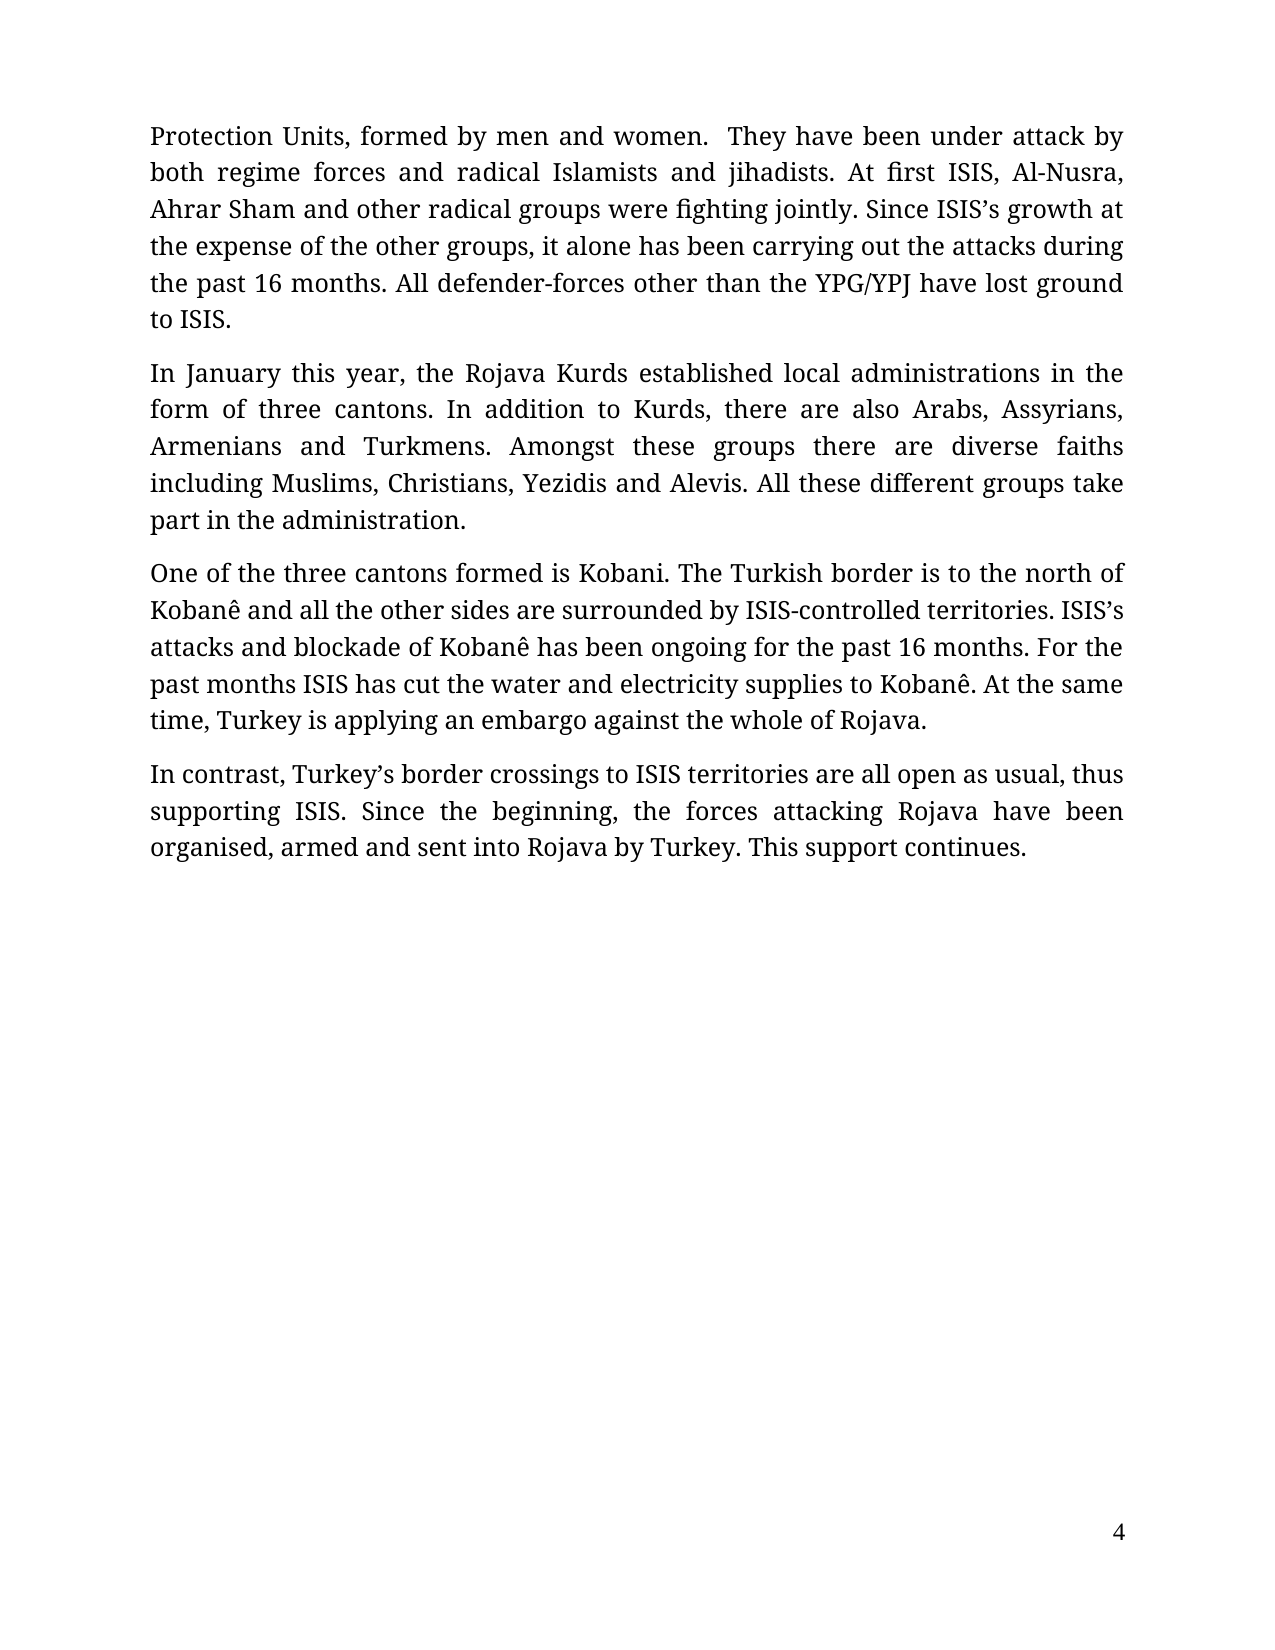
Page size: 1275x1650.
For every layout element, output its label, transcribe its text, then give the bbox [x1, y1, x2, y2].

text One of the three cantons formed is Kobani. The Turkish border is to the north of Kobanê and all the other sides are surrounded by ISIS-controlled territories. ISIS’s attacks and blockade of Kobanê has been ongoing for the past 16 months. For the past months ISIS has cut the water and electricity supplies to Kobanê. At the same time, Turkey is applying an embargo against the whole of Rojava. [150, 556, 1125, 737]
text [150, 118, 1125, 336]
text In contrast, Turkey’s border crossings to ISIS territories are all open as usual, thus supporting ISIS. Since the beginning, the forces attacking Rojava have been organised, armed and sent into Rojava by Turkey. This support continues. [150, 756, 1125, 864]
text In January this year, the Rojava Kurds established local administrations in the form of three cantons. In addition to Kurds, there are also Arabs, Assyrians, Armenians and Turkmens. Amongst these groups there are diverse faiths including Muslims, Christians, Yezidis and Alevis. All these different groups take part in the administration. [150, 355, 1125, 537]
